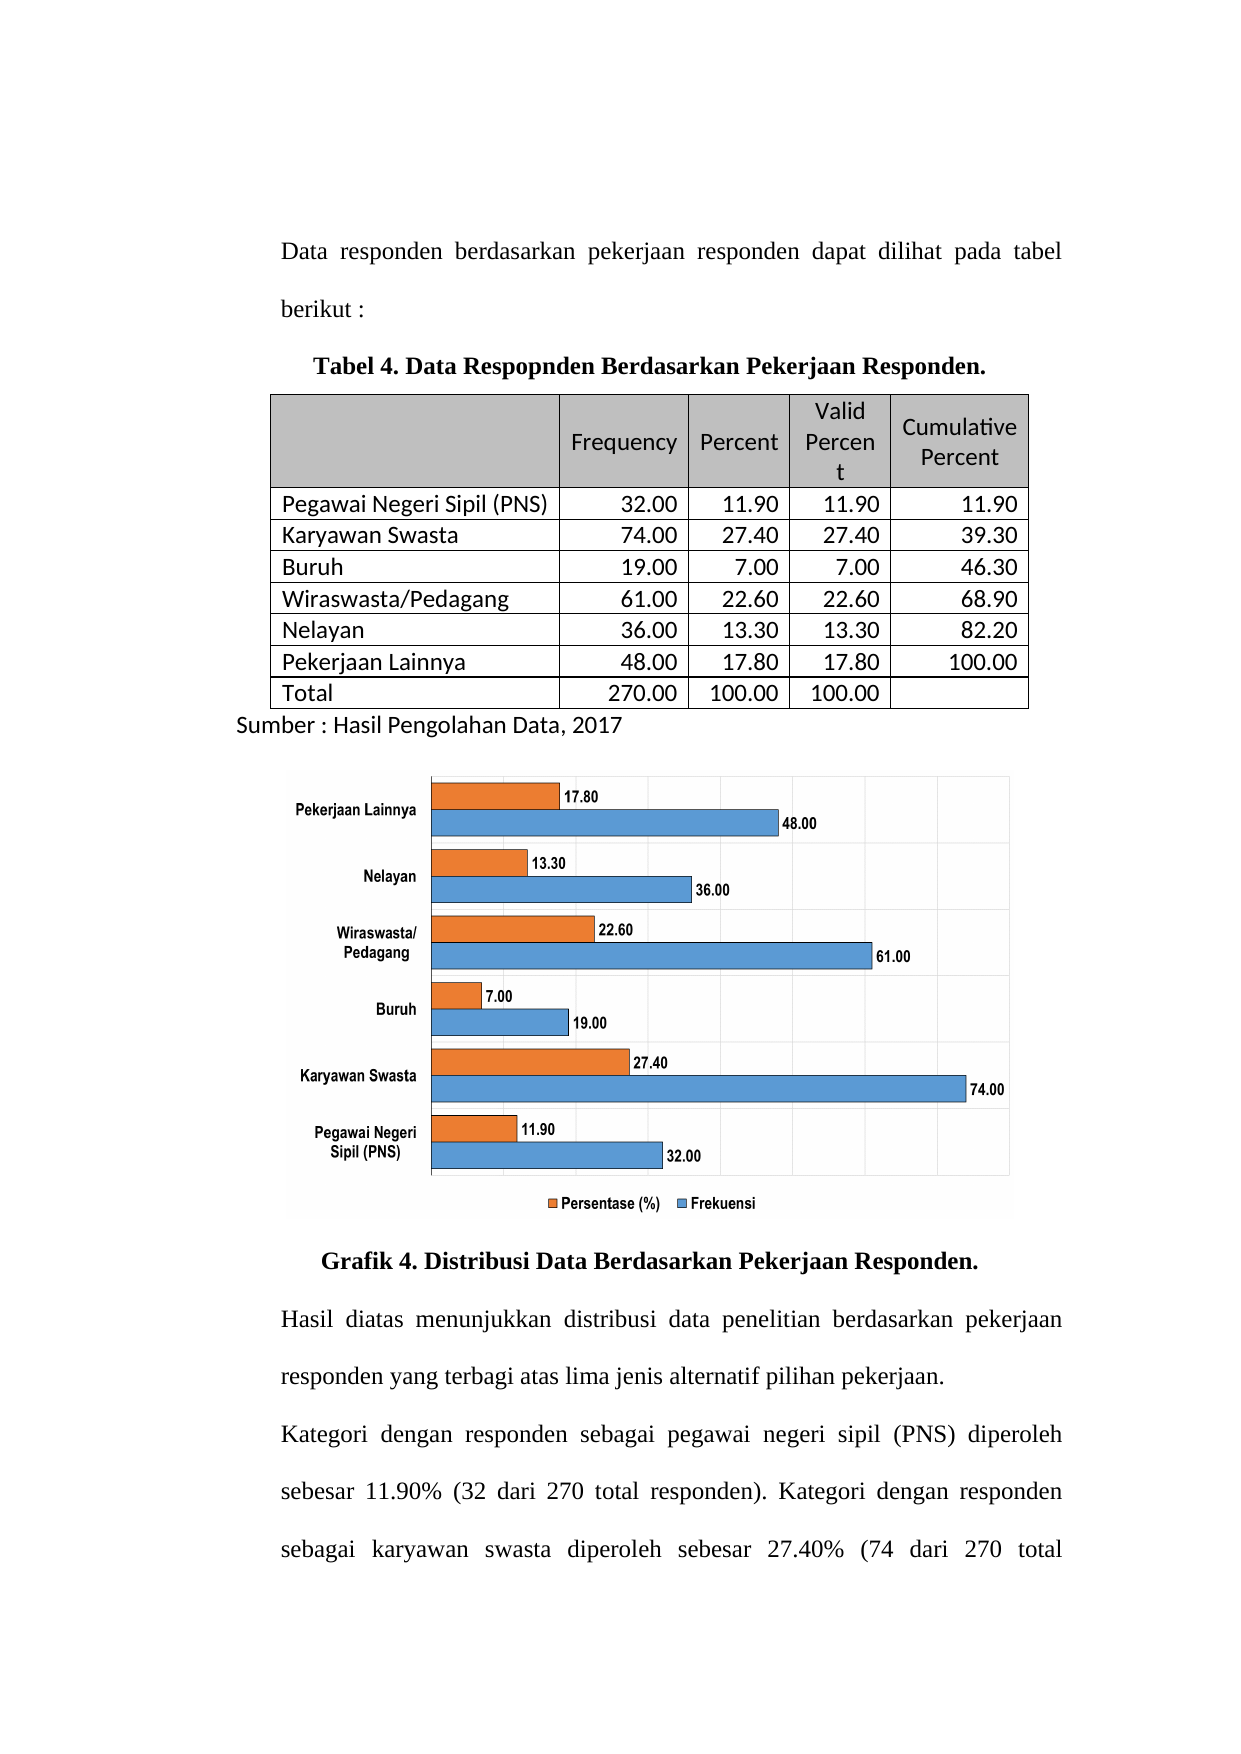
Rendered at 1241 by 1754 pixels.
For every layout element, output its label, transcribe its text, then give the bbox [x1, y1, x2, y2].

table_cell 11.90 [891, 488, 1028, 518]
table_header [271, 395, 559, 487]
table_header Cumulative Percent [891, 395, 1028, 487]
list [281, 236, 1063, 322]
table_cell 17.80 [790, 646, 890, 676]
table_cell 17.80 [689, 646, 789, 676]
table_cell 22.60 [689, 583, 789, 613]
table_cell 100.00 [891, 646, 1028, 676]
table_cell 74.00 [560, 520, 688, 550]
table_cell 32.00 [560, 488, 688, 518]
table_cell Pekerjaan Lainnya [271, 646, 559, 676]
text Hasil diatas menunjukkan distribusi data penelitian berdasarkan pekerjaan responden yang terbagi atas lima jenis alternatif pilihan pekerjaan. [281, 1304, 1063, 1390]
table_cell 7.00 [689, 551, 789, 582]
table_cell Buruh [271, 551, 559, 582]
table_cell 82.20 [891, 614, 1028, 645]
table_cell Karyawan Swasta [271, 520, 559, 550]
table_cell 27.40 [790, 520, 890, 550]
picture [285, 770, 1014, 1219]
text Grafik 4. Distribusi Data Berdasarkan Pekerjaan Responden. [236, 1246, 1063, 1275]
table_cell 13.30 [689, 614, 789, 645]
table_cell 39.30 [891, 520, 1028, 550]
table_cell 68.90 [891, 583, 1028, 613]
table_cell 27.40 [689, 520, 789, 550]
table_cell 46.30 [891, 551, 1028, 582]
table_header Valid Percent [790, 395, 890, 487]
table_cell 11.90 [689, 488, 789, 518]
text Sumber : Hasil Pengolahan Data, 2017 [236, 709, 1063, 739]
table_cell 22.60 [790, 583, 890, 613]
table_cell 7.00 [790, 551, 890, 582]
table_cell 48.00 [560, 646, 688, 676]
table_cell Nelayan [271, 614, 559, 645]
table_cell 13.30 [790, 614, 890, 645]
table_cell 61.00 [560, 583, 688, 613]
table_cell 100.00 [790, 678, 890, 708]
table_cell 270.00 [560, 678, 688, 708]
table_cell Wiraswasta/Pedagang [271, 583, 559, 613]
table_cell [891, 678, 1028, 708]
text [281, 1419, 1063, 1563]
list Tabel 4. Data Respopnden Berdasarkan Pekerjaan Responden. [236, 351, 1063, 380]
table_cell 100.00 [689, 678, 789, 708]
table_header Percent [689, 395, 789, 487]
table_cell 19.00 [560, 551, 688, 582]
table_cell Total [271, 678, 559, 708]
table_cell 36.00 [560, 614, 688, 645]
table_cell Pegawai Negeri Sipil (PNS) [271, 488, 559, 518]
table_header Frequency [560, 395, 688, 487]
table_cell 11.90 [790, 488, 890, 518]
